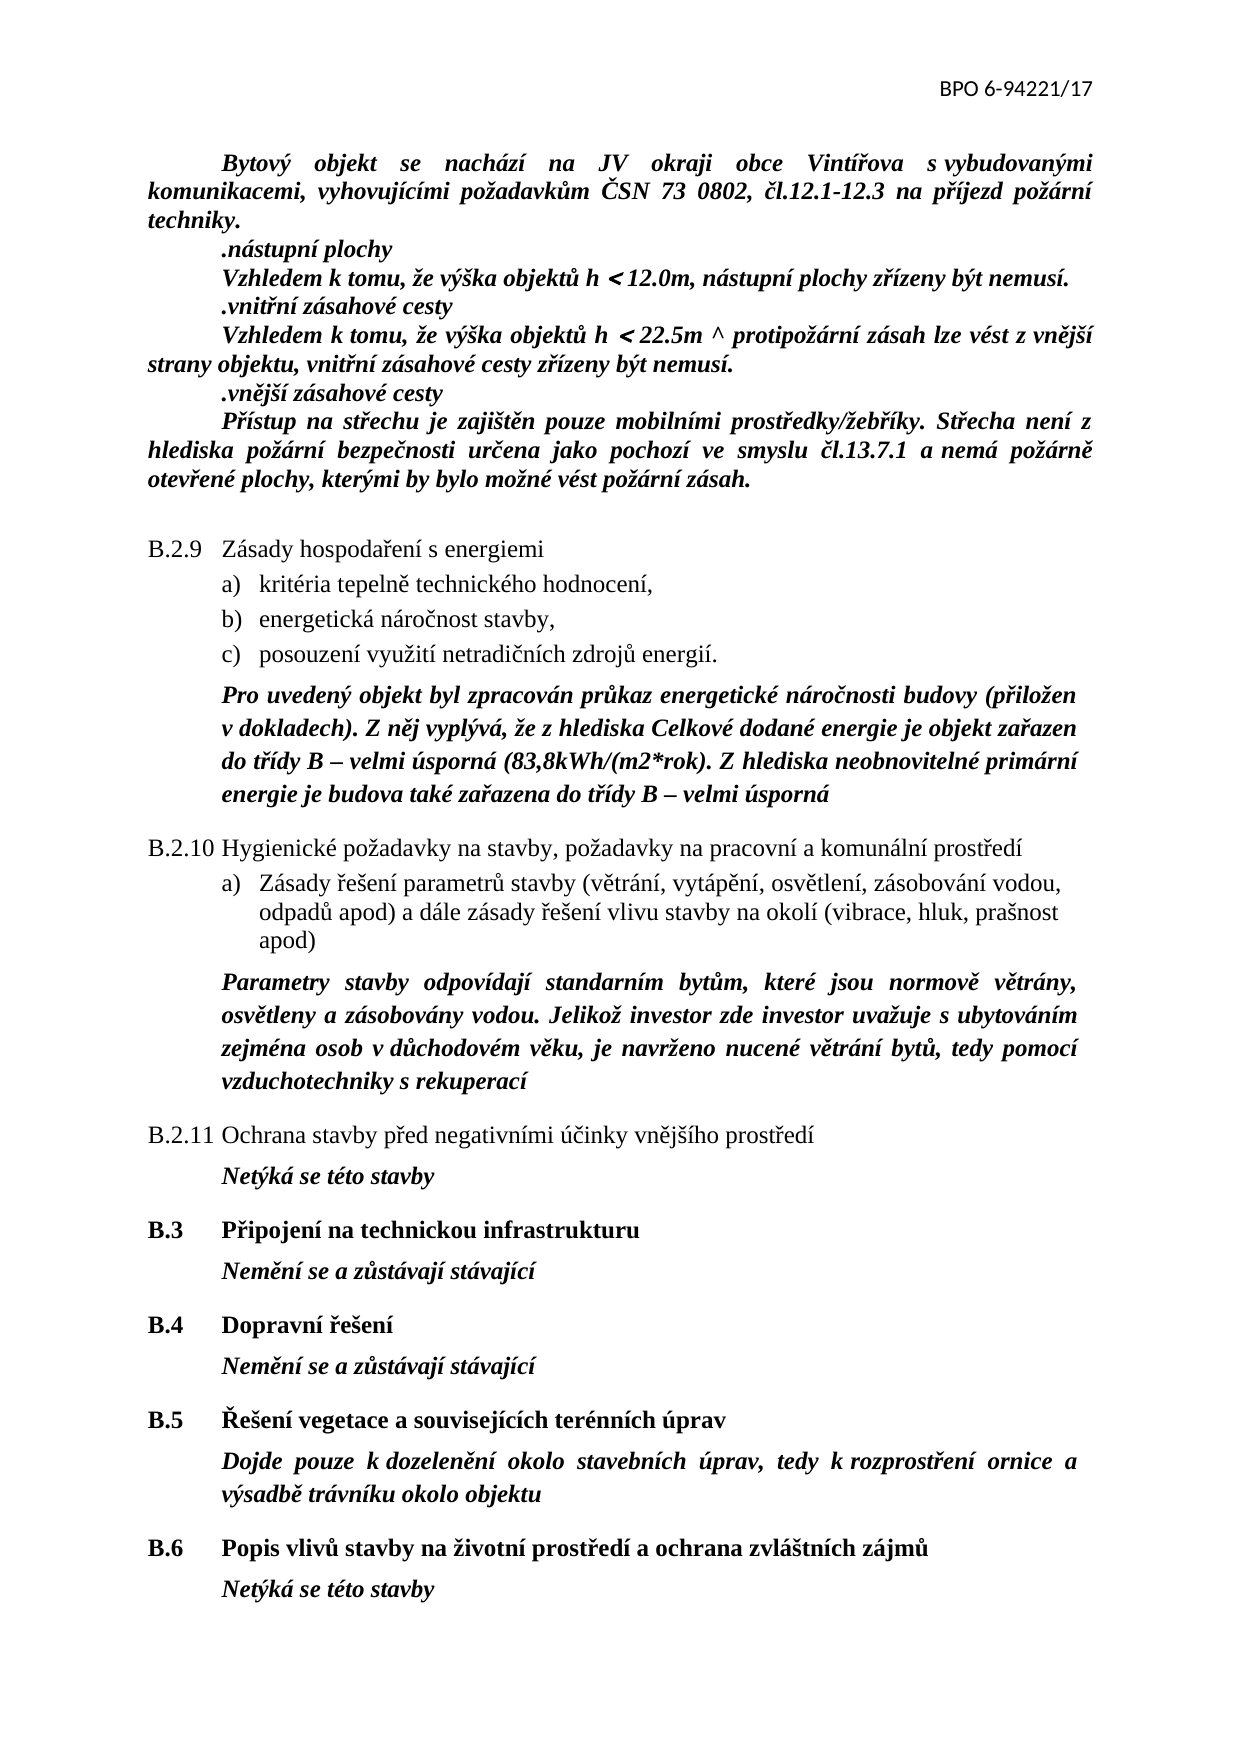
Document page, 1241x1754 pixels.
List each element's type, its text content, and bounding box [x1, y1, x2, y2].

text Nemění se a zůstávají stávající [221, 1256, 1078, 1285]
text Netýká se této stavby [221, 1574, 1078, 1603]
text .vnitřní zásahové cesty [148, 291, 1093, 320]
list kritéria tepelně technického hodnocení, [221, 569, 1093, 598]
text .vnější zásahové cesty [148, 378, 1093, 406]
text Dojde pouze k dozelenění okolo stavebních úprav, tedy k rozprostření ornice a výsadbě trávníku okolo objektu [221, 1446, 1078, 1508]
text .nástupní plochy [148, 234, 1093, 263]
list Zásady řešení parametrů stavby (větrání, vytápění, osvětlení, zásobování vodou, odpadů apod) a dále zásady řešení vlivu stavby na okolí (vibrace, hluk, prašnost apod) [221, 868, 1093, 954]
text B.3 Připojení na technickou infrastrukturu [148, 1215, 1093, 1243]
list posouzení využití netradičních zdrojů energií. [221, 639, 1093, 668]
text Nemění se a zůstávají stávající [221, 1351, 1078, 1380]
text Vzhledem k tomu, že výška objektů h 22.5m ^ protipožární zásah lze vést z vnější strany objektu, vnitřní zásahové cesty zřízeny být nemusí. [148, 320, 1093, 378]
text Pro uvedený objekt byl zpracován průkaz energetické náročnosti budovy (přiložen v dokladech). Z něj vyplývá, že z hlediska Celkové dodané energie je objekt zařazen do třídy B – velmi úsporná (83,8kWh/(m2*rok). Z hlediska neobnovitelné primární energie je budova také zařazena do třídy B – velmi úsporná [221, 680, 1078, 808]
text B.2.10 Hygienické požadavky na stavby, požadavky na pracovní a komunální prostředí [148, 833, 1093, 862]
text B.2.11 Ochrana stavby před negativními účinky vnějšího prostředí [148, 1120, 1093, 1148]
text B.4 Dopravní řešení [148, 1310, 1093, 1339]
text Přístup na střechu je zajištěn pouze mobilními prostředky/žebříky. Střecha není z hlediska požární bezpečnosti určena jako pochozí ve smyslu čl.13.7.1 a nemá požárně otevřené plochy, kterými by bylo možné vést požární zásah. [148, 406, 1093, 493]
text B.5 Řešení vegetace a souvisejících terénních úprav [148, 1405, 1093, 1434]
text Vzhledem k tomu, že výška objektů h 12.0m, nástupní plochy zřízeny být nemusí. [148, 263, 1093, 291]
text Netýká se této stavby [221, 1161, 1078, 1190]
text Bytový objekt se nachází na JV okraji obce Vintířova s vybudovanými komunikacemi, vyhovujícími požadavkům ČSN 73 0802, čl.12.1-12.3 na příjezd požární techniky. [148, 148, 1093, 234]
text Parametry stavby odpovídají standarním bytům, které jsou normově větrány, osvětleny a zásobovány vodou. Jelikož investor zde investor uvažuje s ubytováním zejména osob v důchodovém věku, je navrženo nucené větrání bytů, tedy pomocí vzduchotechniky s rekuperací [221, 967, 1078, 1094]
text B.6 Popis vlivů stavby na životní prostředí a ochrana zvláštních zájmů [148, 1533, 1093, 1562]
list energetická náročnost stavby, [221, 604, 1093, 633]
text B.2.9 Zásady hospodaření s energiemi [148, 534, 1093, 563]
